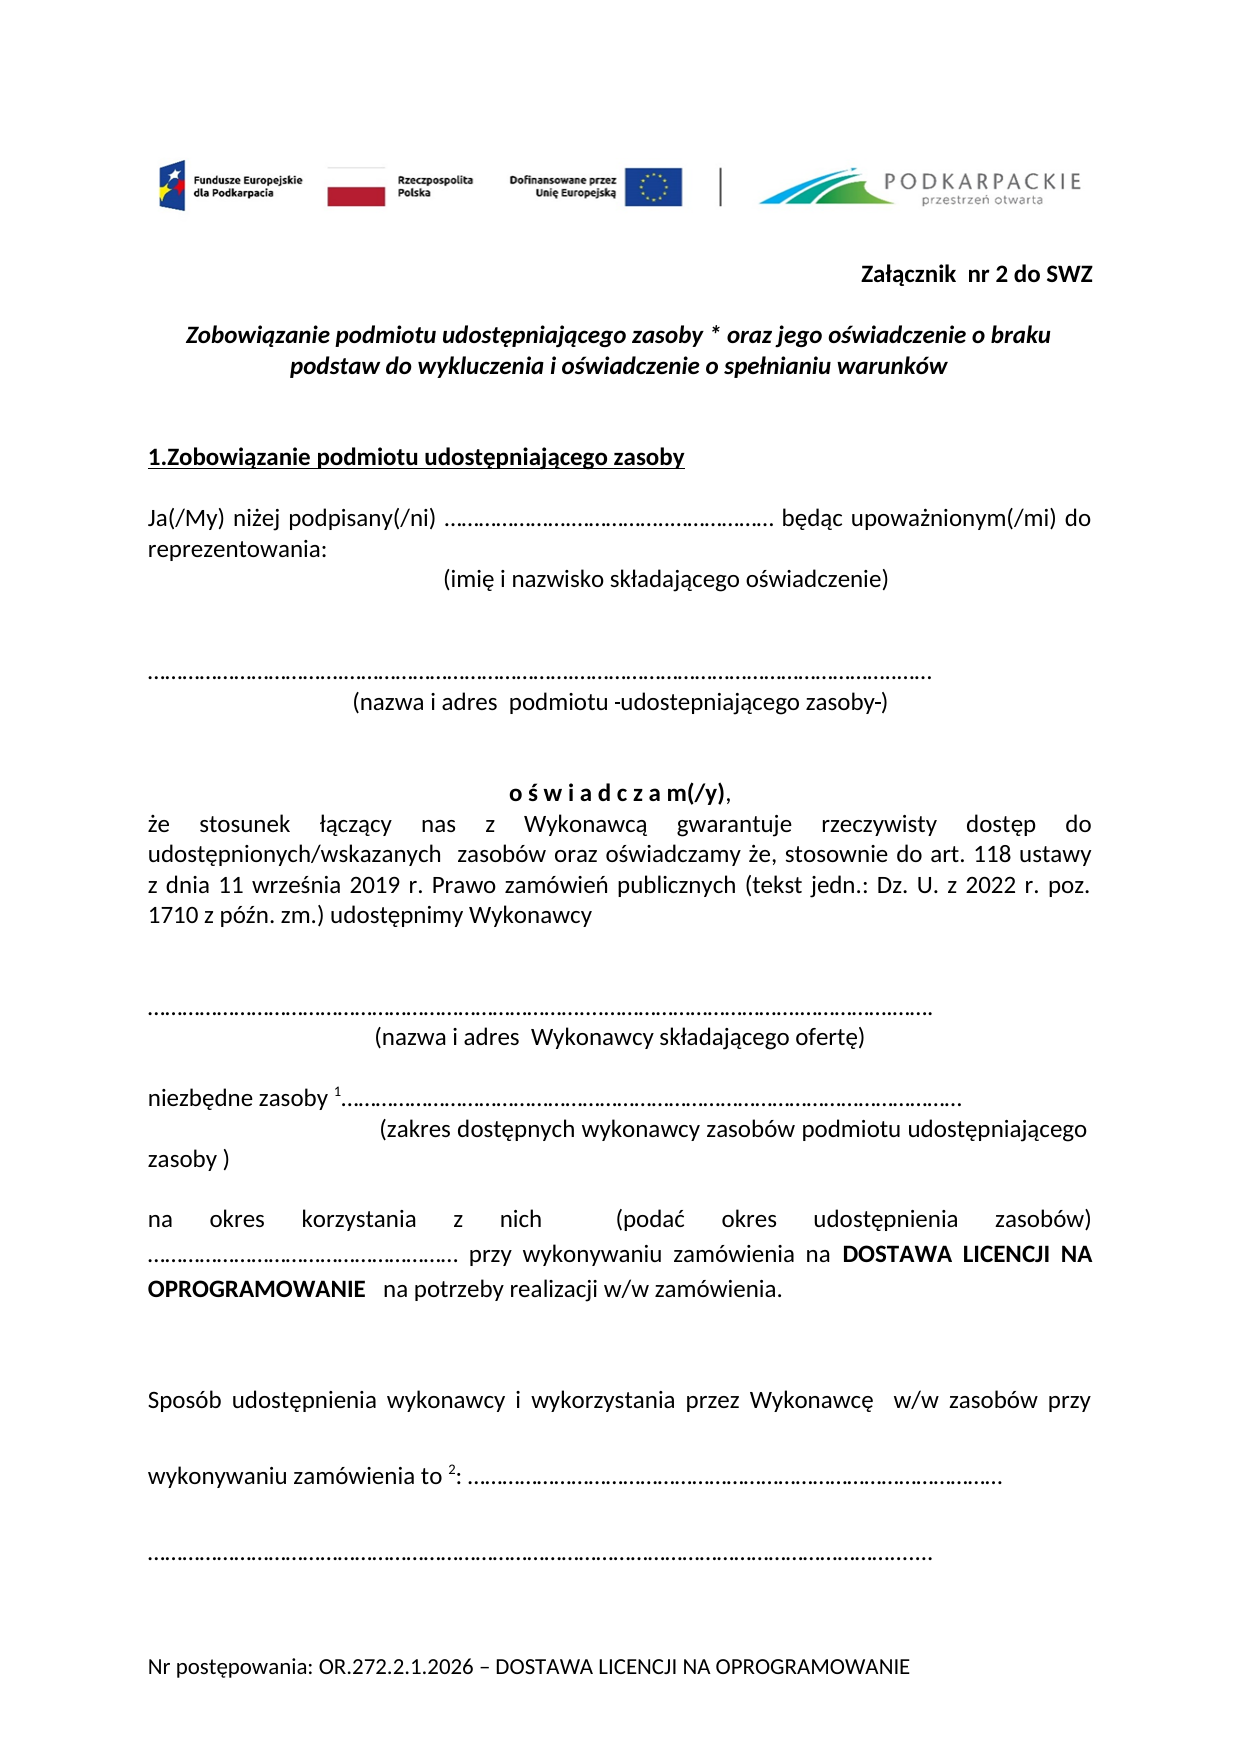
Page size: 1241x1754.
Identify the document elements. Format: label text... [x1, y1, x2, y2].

picture [147, 147, 1093, 224]
text że stosunek łączący nas z Wykonawcą gwarantuje rzeczywisty dostęp do udostępnionych/wskazanych zasobów oraz oświadczamy że, stosownie do art. 118 ustawy z dnia 11 września 2019 r. Prawo zamówień publicznych (tekst jedn.: Dz. U. z 2022 r. poz. 1710 z późn. zm.) udostępnimy Wykonawcy [148, 808, 1093, 930]
text na okres korzystania z nich (podać okres udostępnienia zasobów) ……………………………………………… przy wykonywaniu zamówienia na DOSTAWA LICENCJI NA OPROGRAMOWANIE na potrzeby realizacji w/w zamówienia. [148, 1203, 1093, 1303]
text …………………………………………………………………....…………………………….…………….……. [148, 991, 1093, 1021]
text (nazwa i adres Wykonawcy składającego ofertę) [148, 1021, 1093, 1052]
text Zobowiązanie podmiotu udostępniającego zasoby * oraz jego oświadczenie o braku podstaw do wykluczenia i oświadczenie o spełnianiu warunków [148, 319, 1093, 381]
text (nazwa i adres podmiotu udostepniającego zasoby ) [148, 686, 1093, 716]
text (zakres dostępnych wykonawcy zasobów podmiotu udostępniającego zasoby ) [148, 1113, 1093, 1174]
text o ś w i a d c z a m(/y), [148, 777, 1093, 808]
text Ja(/My) niżej podpisany(/ni) ………………….……………..……………… będąc upoważnionym(/mi) do reprezentowania: [148, 503, 1093, 564]
text 1.Zobowiązanie podmiotu udostępniającego zasoby [148, 442, 1093, 472]
text …………………………….………………………………….………………………………………………..…… [148, 655, 1093, 686]
text …………………………………………………………………………………………………………………....... [148, 1537, 1093, 1567]
text (imię i nazwisko składającego oświadczenie) [443, 564, 1093, 594]
text niezbędne zasoby 1……………………………………………………………………………………………… [148, 1082, 1093, 1113]
text Sposób udostępnienia wykonawcy i wykorzystania przez Wykonawcę w/w zasobów przy wykonywaniu zamówienia to 2: ………………………………………………………………………………… [148, 1384, 1093, 1491]
text Załącznik nr 2 do SWZ [148, 258, 1093, 289]
